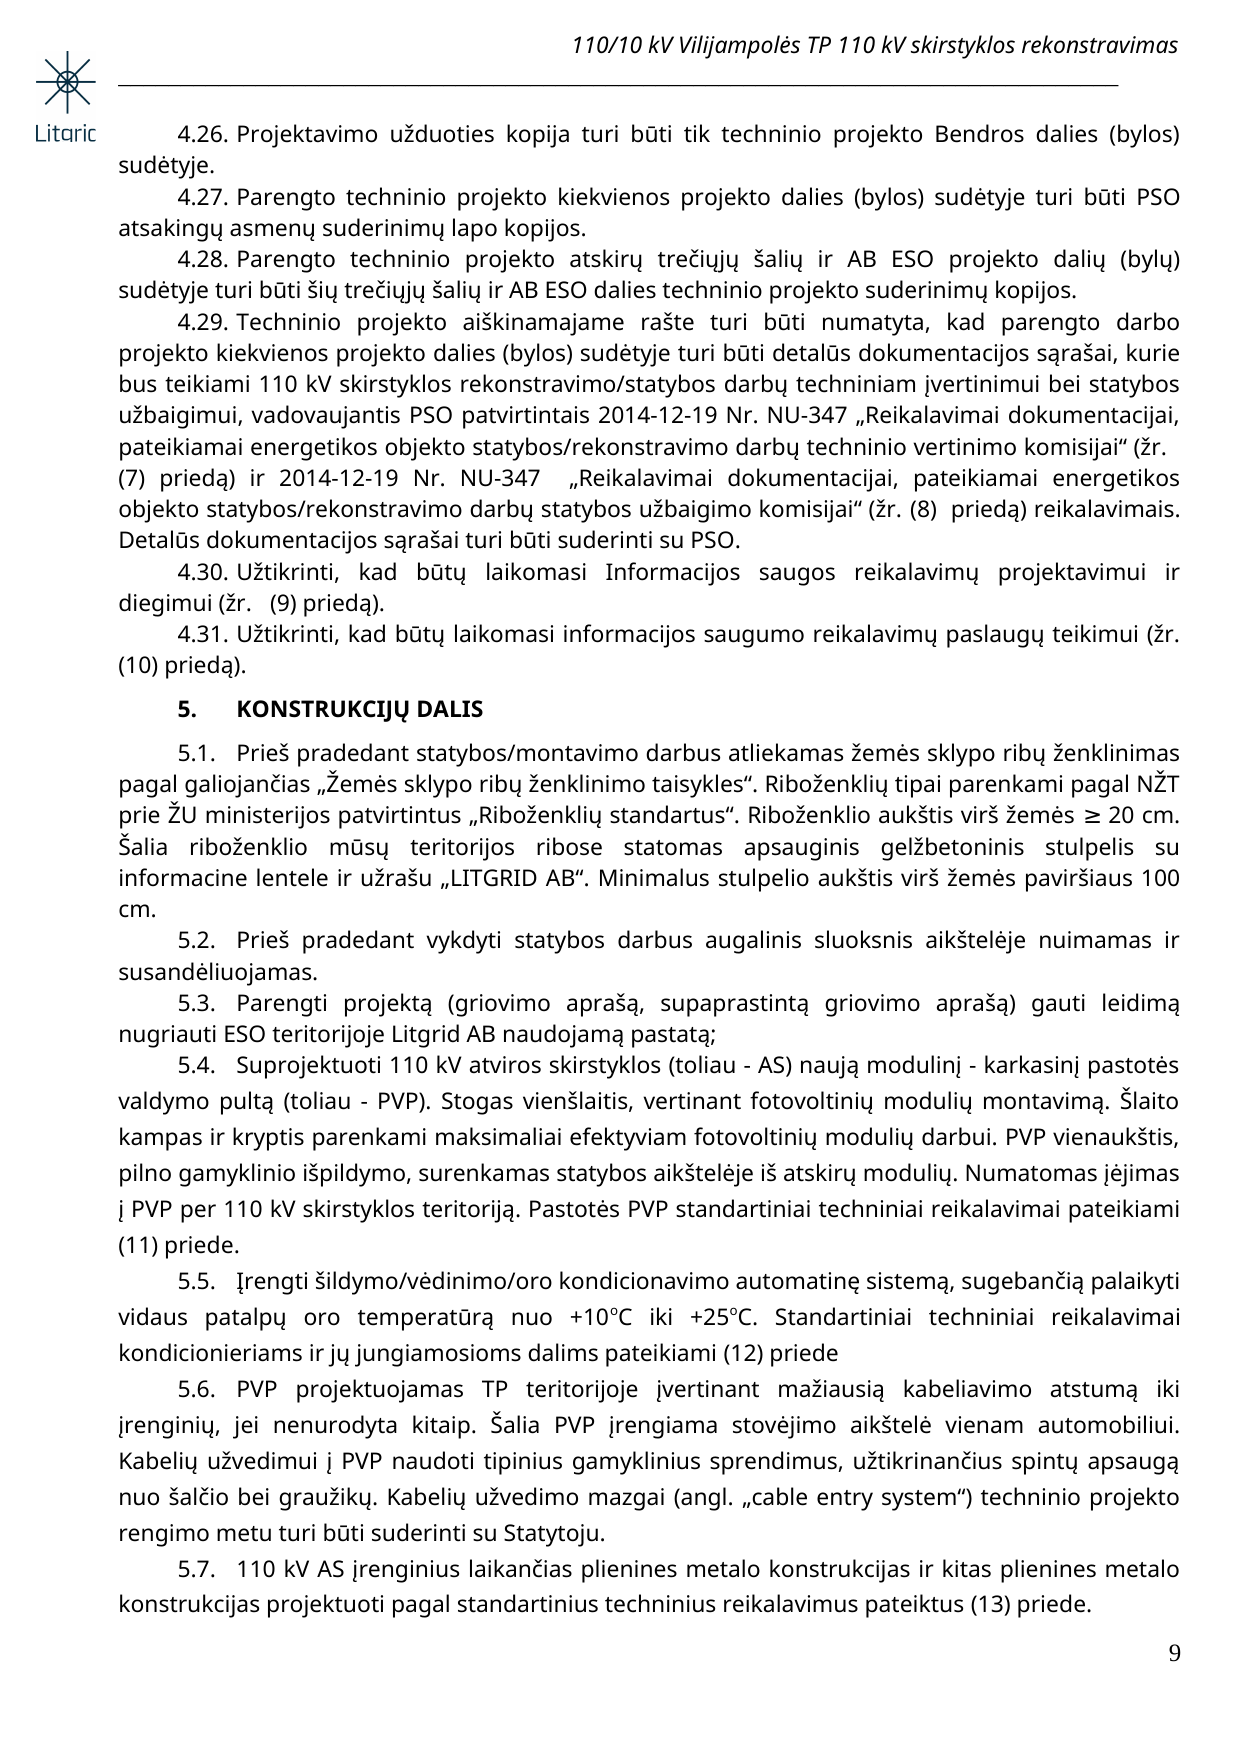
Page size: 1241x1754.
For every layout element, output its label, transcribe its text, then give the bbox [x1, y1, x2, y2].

list Užtikrinti, kad būtų laikomasi informacijos saugumo reikalavimų paslaugų teikimui (žr. priedą). [118, 618, 1181, 681]
list Parengto techninio projekto kiekvienos projekto dalies (bylos) sudėtyje turi būti PSO atsakingų asmenų suderinimų lapo kopijos. [118, 181, 1181, 243]
subtitle KONSTRUKCIJŲ DALIS [118, 693, 1181, 724]
picture [36, 51, 96, 142]
list PVP projektuojamas TP teritorijoje įvertinant mažiausią kabeliavimo atstumą iki įrenginių, jei nenurodyta kitaip. Šalia PVP įrengiama stovėjimo aikštelė vienam automobiliui. Kabelių užvedimui į PVP naudoti tipinius gamyklinius sprendimus, užtikrinančius spintų apsaugą nuo šalčio bei graužikų. Kabelių užvedimo mazgai (angl. „cable entry system“) techninio projekto rengimo metu turi būti suderinti su Statytoju. [118, 1373, 1181, 1548]
list Techninio projekto aiškinamajame rašte turi būti numatyta, kad parengto darbo projekto kiekvienos projekto dalies (bylos) sudėtyje turi būti detalūs dokumentacijos sąrašai, kurie bus teikiami 110 kV skirstyklos rekonstravimo/statybos darbų techniniam įvertinimui bei statybos užbaigimui, vadovaujantis PSO patvirtintais 2014-12-19 Nr. NU-347 „Reikalavimai dokumentacijai, pateikiamai energetikos objekto statybos/rekonstravimo darbų techninio vertinimo komisijai“ (žr. priedą) ir 2014-12-19 Nr. NU-347 „Reikalavimai dokumentacijai, pateikiamai energetikos objekto statybos/rekonstravimo darbų statybos užbaigimo komisijai“ (žr. priedą) reikalavimais. Detalūs dokumentacijos sąrašai turi būti suderinti su PSO. [118, 306, 1181, 556]
list Prieš pradedant statybos/montavimo darbus atliekamas žemės sklypo ribų ženklinimas pagal galiojančias „Žemės sklypo ribų ženklinimo taisykles“. Riboženklių tipai parenkami pagal NŽT prie ŽU ministerijos patvirtintus „Riboženklių standartus“. Riboženklio aukštis virš žemės ≥ 20 cm. Šalia riboženklio mūsų teritorijos ribose statomas apsauginis gelžbetoninis stulpelis su informacine lentele ir užrašu „LITGRID AB“. Minimalus stulpelio aukštis virš žemės paviršiaus 100 cm. [118, 737, 1181, 924]
list 110 kV AS įrenginius laikančias plienines metalo konstrukcijas ir kitas plienines metalo konstrukcijas projektuoti pagal standartinius techninius reikalavimus pateiktus priede. [118, 1552, 1181, 1620]
list Parengti projektą (griovimo aprašą, supaprastintą griovimo aprašą) gauti leidimą nugriauti ESO teritorijoje Litgrid AB naudojamą pastatą; [118, 987, 1181, 1049]
list Suprojektuoti 110 kV atviros skirstyklos (toliau - AS) naują modulinį - karkasinį pastotės valdymo pultą (toliau - PVP). Stogas vienšlaitis, vertinant fotovoltinių modulių montavimą. Šlaito kampas ir kryptis parenkami maksimaliai efektyviam fotovoltinių modulių darbui. PVP vienaukštis, pilno gamyklinio išpildymo, surenkamas statybos aikštelėje iš atskirų modulių. Numatomas įėjimas į PVP per 110 kV skirstyklos teritoriją. Pastotės PVP standartiniai techniniai reikalavimai pateikiami priede. [118, 1049, 1181, 1260]
list Prieš pradedant vykdyti statybos darbus augalinis sluoksnis aikštelėje nuimamas ir susandėliuojamas. [118, 924, 1181, 987]
list Užtikrinti, kad būtų laikomasi Informacijos saugos reikalavimų projektavimui ir diegimui (žr. priedą). [118, 556, 1181, 618]
list Parengto techninio projekto atskirų trečiųjų šalių ir AB ESO projekto dalių (bylų) sudėtyje turi būti šių trečiųjų šalių ir AB ESO dalies techninio projekto suderinimų kopijos. [118, 243, 1181, 306]
list Įrengti šildymo/vėdinimo/oro kondicionavimo automatinę sistemą, sugebančią palaikyti vidaus patalpų oro temperatūrą nuo +10oC iki +25oC. Standartiniai techniniai reikalavimai kondicionieriams ir jų jungiamosioms dalims pateikiami priede [118, 1265, 1181, 1368]
list Projektavimo užduoties kopija turi būti tik techninio projekto Bendros dalies (bylos) sudėtyje. [118, 118, 1181, 181]
